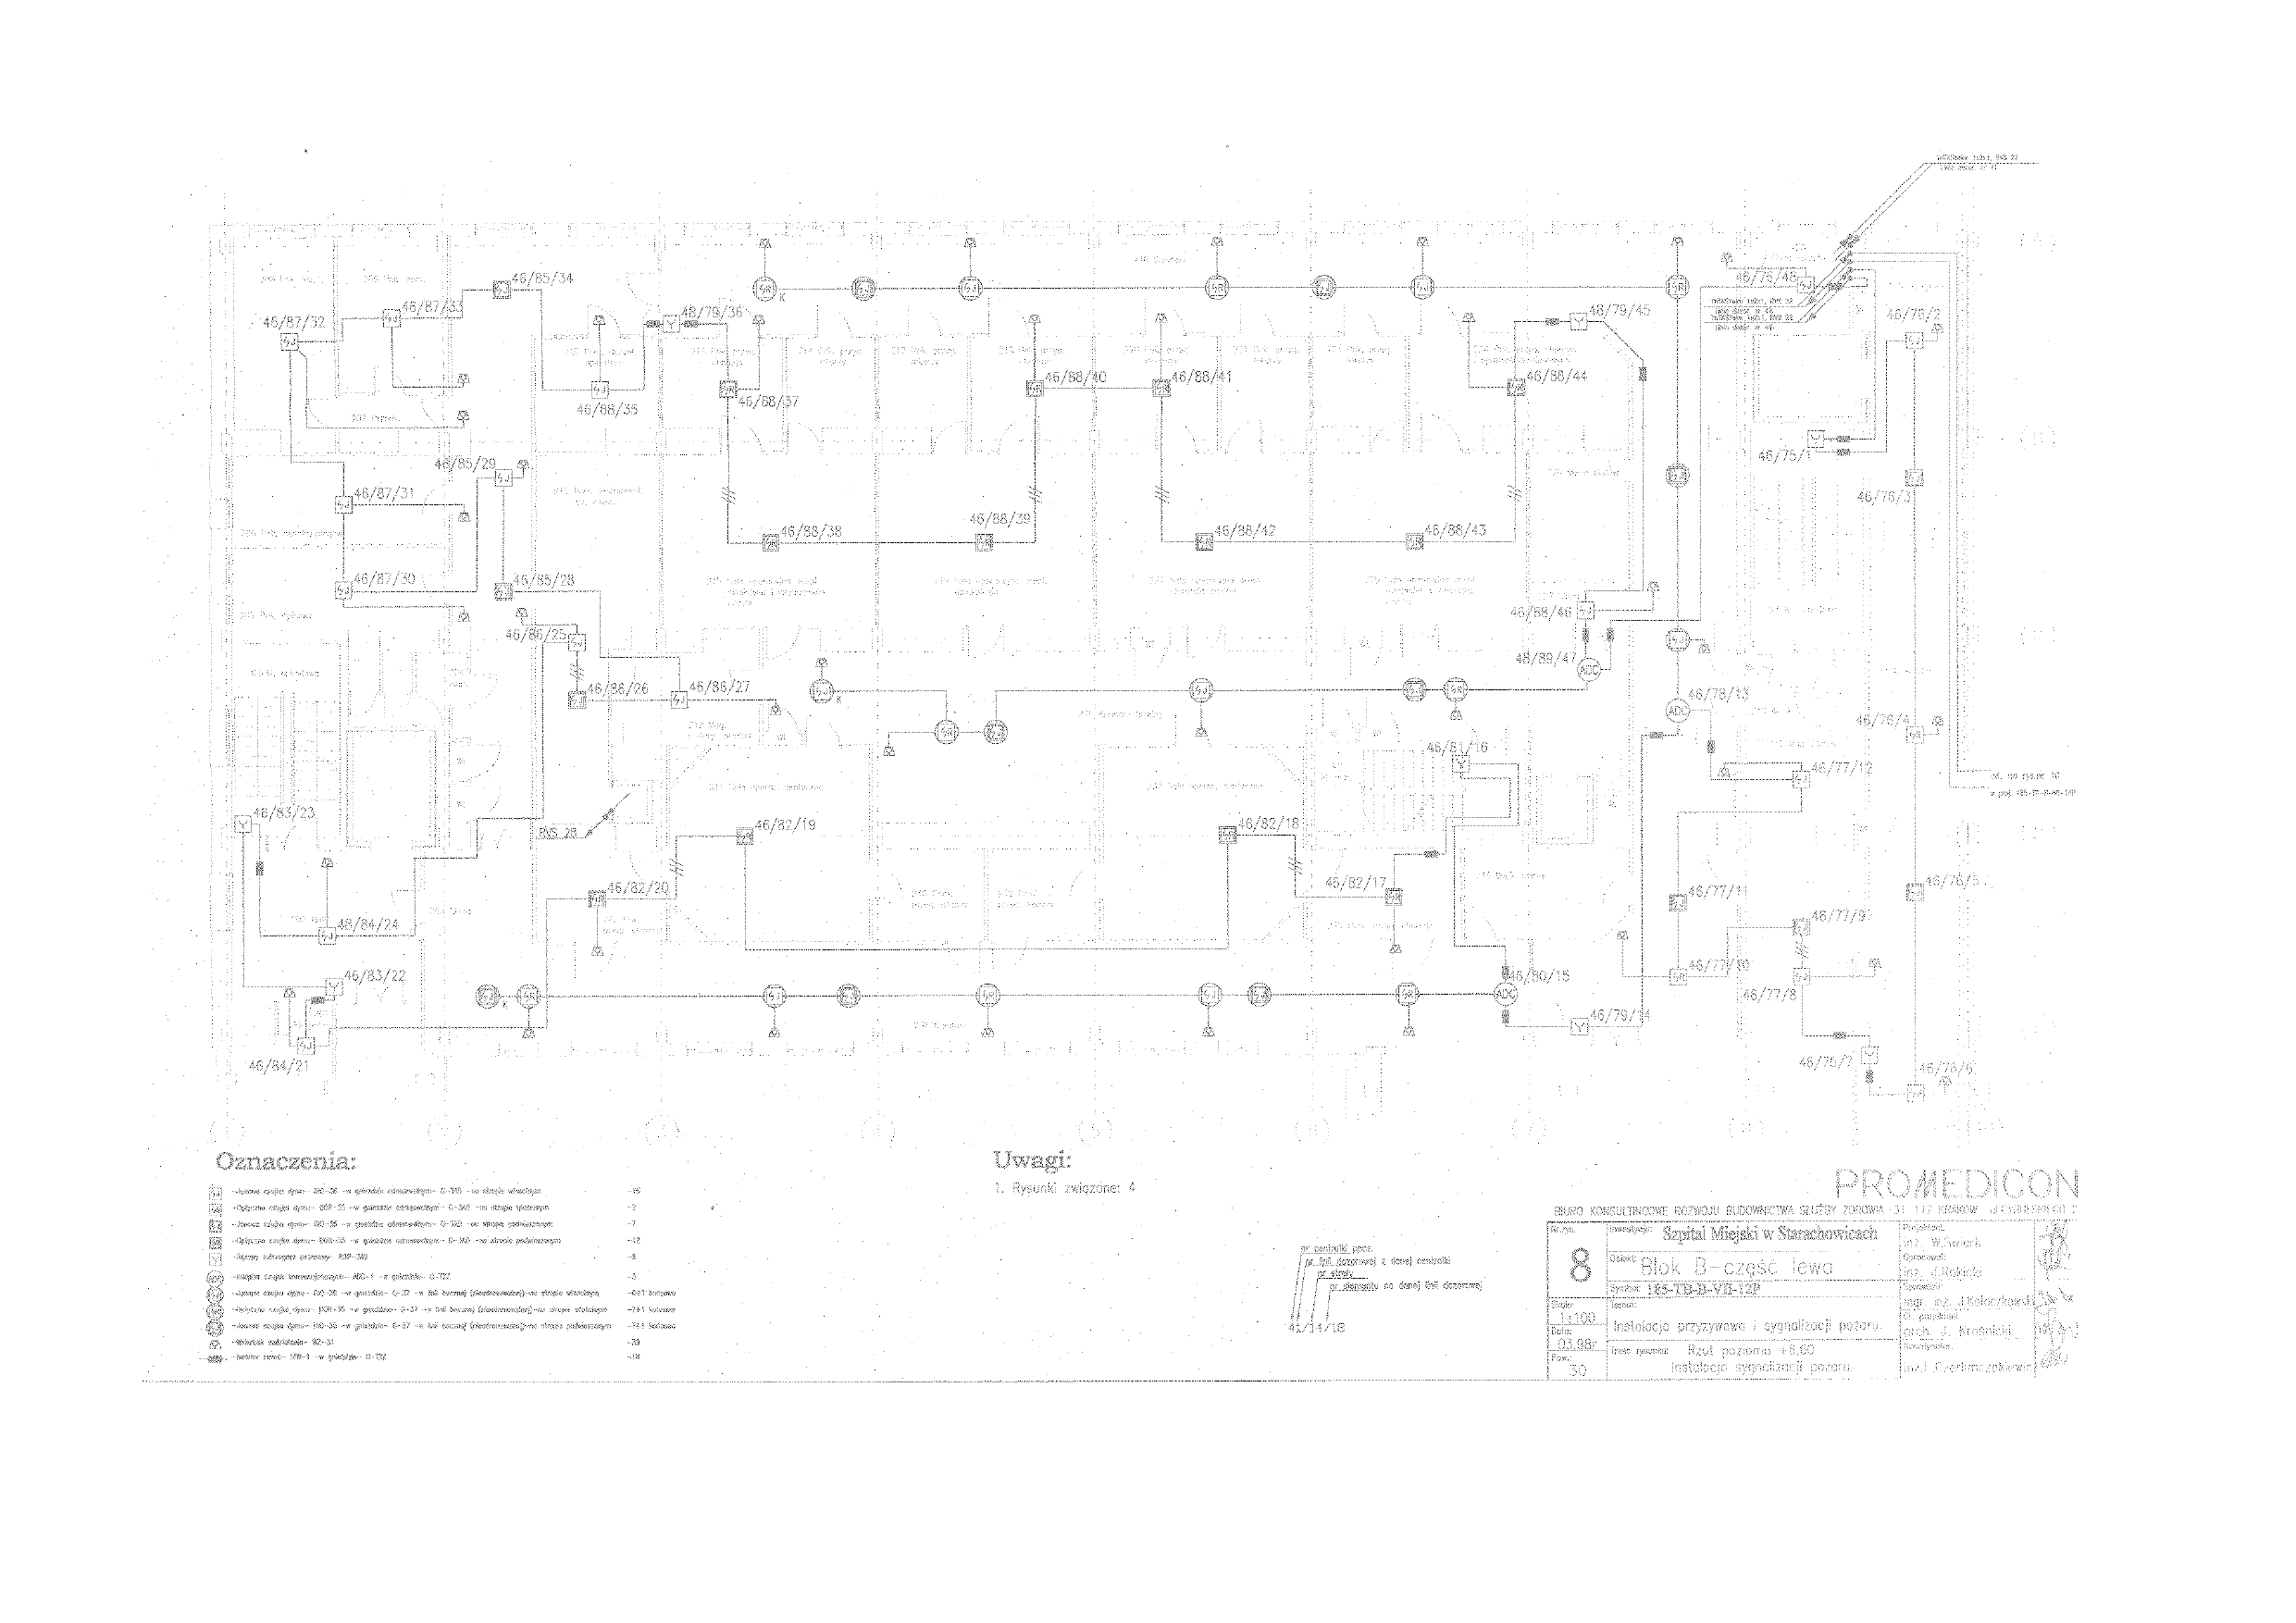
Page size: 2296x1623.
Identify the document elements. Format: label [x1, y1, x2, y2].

picture [136, 136, 2079, 1382]
